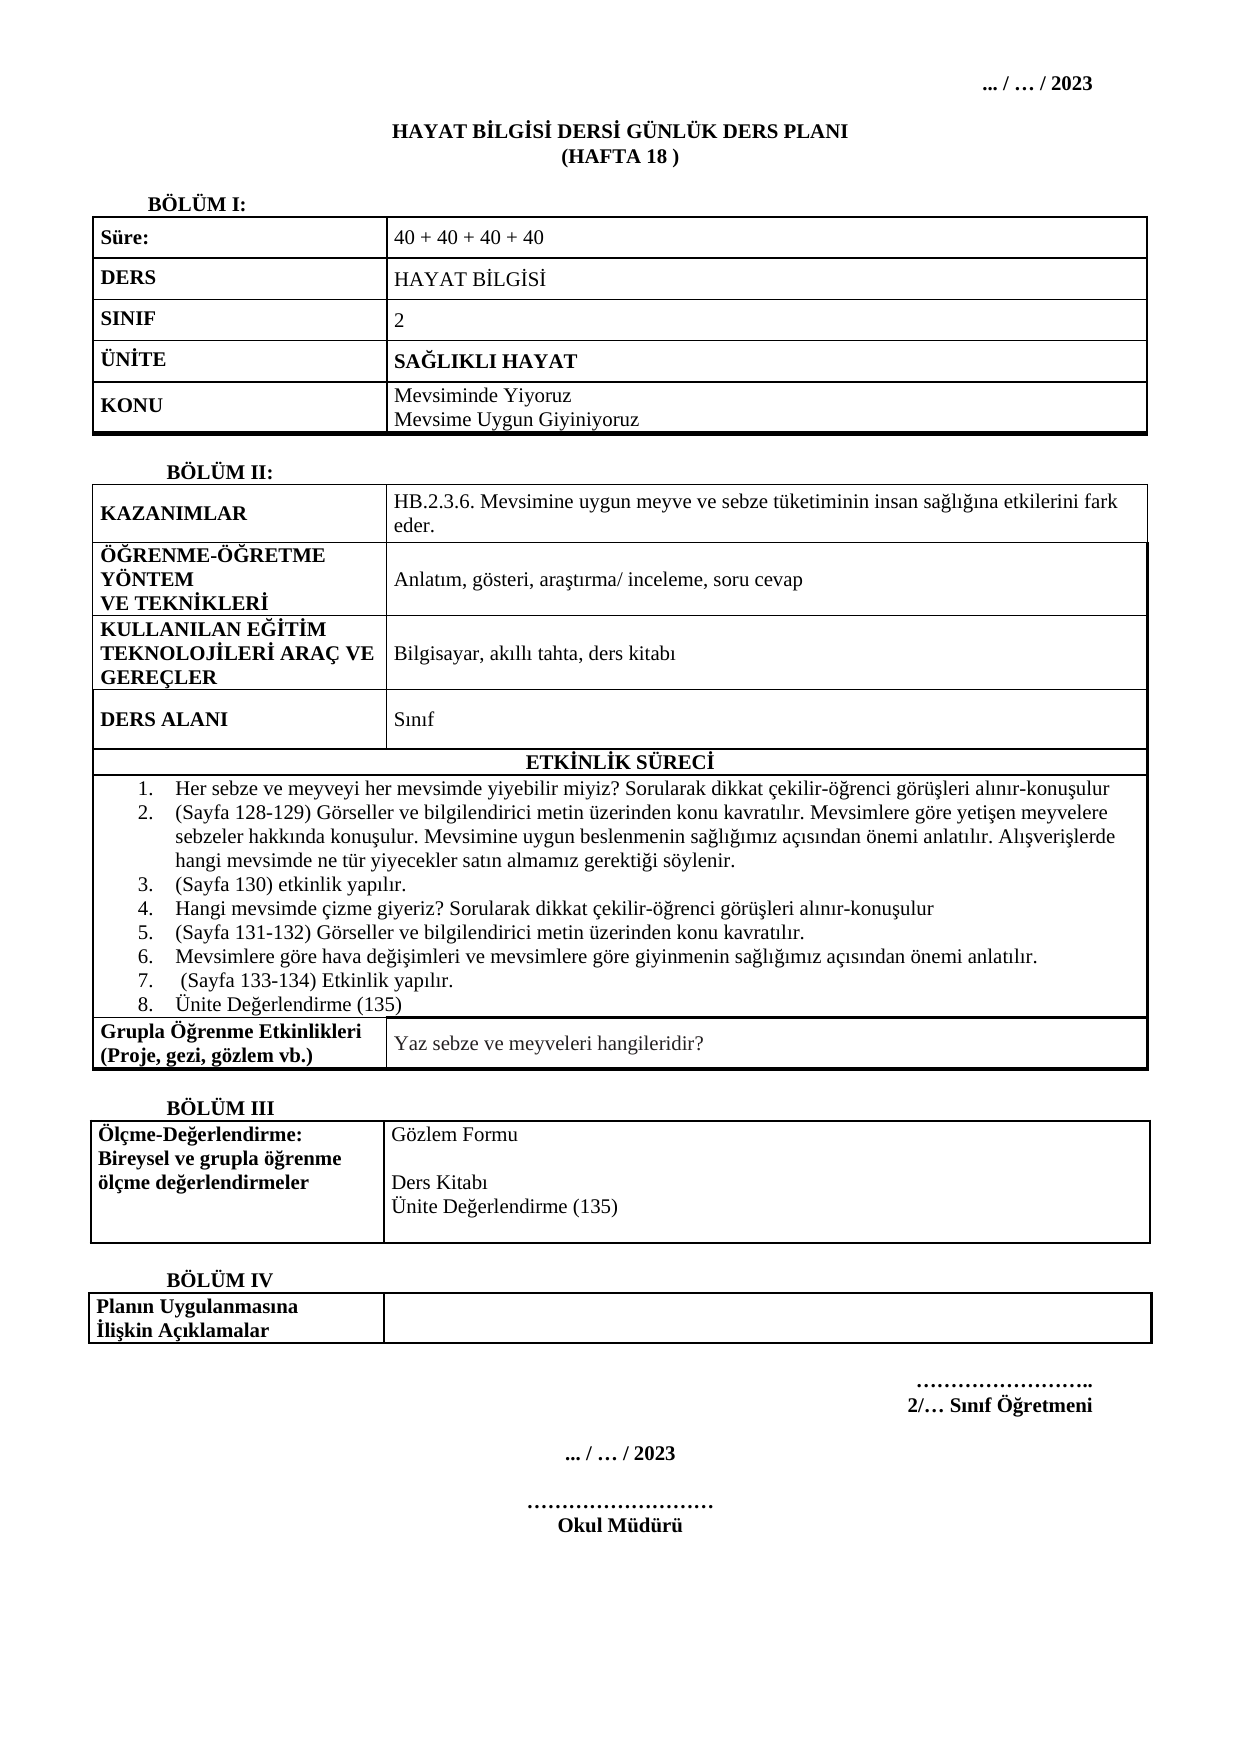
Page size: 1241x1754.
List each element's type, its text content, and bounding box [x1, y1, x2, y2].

text Okul Müdürü [148, 1513, 1092, 1537]
table_cell 2 [388, 300, 1146, 340]
subtitle BÖLÜM III [148, 1095, 1092, 1119]
table_cell Bilgisayar, akıllı tahta, ders kitabı [387, 616, 1146, 689]
table_cell Yaz sebze ve meyveleri hangileridir? [387, 1019, 1146, 1067]
table_cell Mevsiminde Yiyoruz Mevsime Uygun Giyiniyoruz [388, 383, 1146, 431]
table_cell ÜNİTE [94, 341, 386, 381]
table_cell ETKİNLİK SÜRECİ [94, 750, 1146, 774]
table_header KAZANIMLAR [93, 485, 386, 542]
text 2/… Sınıf Öğretmeni [148, 1392, 1092, 1417]
subtitle BÖLÜM IV [148, 1268, 1092, 1292]
text ... / … / 2023 [148, 1441, 1092, 1465]
table_cell SAĞLIKLI HAYAT [388, 341, 1146, 381]
table_header Süre: [94, 218, 386, 257]
table_header Gözlem Formu Ders Kitabı Ünite Değerlendirme (135) [385, 1122, 1149, 1242]
text BÖLÜM II: [148, 459, 1092, 484]
text ……………………… [148, 1489, 1092, 1513]
table_cell DERS [94, 259, 386, 298]
text HAYAT BİLGİSİ DERSİ GÜNLÜK DERS PLANI [148, 119, 1092, 143]
table_cell Grupla Öğrenme Etkinlikleri (Proje, gezi, gözlem vb.) [94, 1018, 386, 1067]
text BÖLÜM I: [148, 192, 1092, 216]
table_cell SINIF [94, 300, 386, 340]
table_header [385, 1294, 1150, 1342]
table_header Ölçme-Değerlendirme: Bireysel ve grupla öğrenme ölçme değerlendirmeler [92, 1122, 383, 1242]
table_cell ÖĞRENME-ÖĞRETME YÖNTEM VE TEKNİKLERİ [93, 543, 386, 615]
table_cell Her sebze ve meyveyi her mevsimde yiyebilir miyiz? Sorularak dikkat çekilir-öğrenci görüşleri alınır-konuşulur (Sayfa 128-129) Görseller ve bilgilendirici metin üzerinden konu kavratılır. Mevsimlere göre yetişen meyvelere sebzeler hakkında konuşulur. Mevsimine uygun beslenmenin sağlığımız açısından önemi anlatılır. Alışverişlerde hangi mevsimde ne tür yiyecekler satın almamız gerektiği söylenir. (Sayfa 130) etkinlik yapılır. Hangi mevsimde çizme giyeriz? Sorularak dikkat çekilir-öğrenci görüşleri alınır-konuşulur (Sayfa 131-132) Görseller ve bilgilendirici metin üzerinden konu kavratılır. Mevsimlere göre hava değişimleri ve mevsimlere göre giyinmenin sağlığımız açısından önemi anlatılır. (Sayfa 133-134) Etkinlik yapılır. Ünite Değerlendirme (135) [94, 776, 1146, 1016]
table_cell Anlatım, gösteri, araştırma/ inceleme, soru cevap [387, 543, 1146, 615]
table_cell KONU [94, 383, 386, 431]
text (HAFTA 18 ) [148, 143, 1092, 168]
table_header Planın Uygulanmasına İlişkin Açıklamalar [90, 1294, 383, 1342]
table_cell Sınıf [387, 690, 1146, 748]
text …………………….. [148, 1368, 1092, 1392]
table_cell DERS ALANI [94, 690, 386, 748]
table_cell KULLANILAN EĞİTİM TEKNOLOJİLERİ ARAÇ VE GEREÇLER [93, 616, 386, 689]
table_header 40 + 40 + 40 + 40 [388, 218, 1146, 257]
text ... / … / 2023 [148, 71, 1092, 95]
table_header HB.2.3.6. Mevsimine uygun meyve ve sebze tüketiminin insan sağlığına etkilerini fark eder. [387, 485, 1147, 542]
table_cell HAYAT BİLGİSİ [388, 259, 1146, 298]
